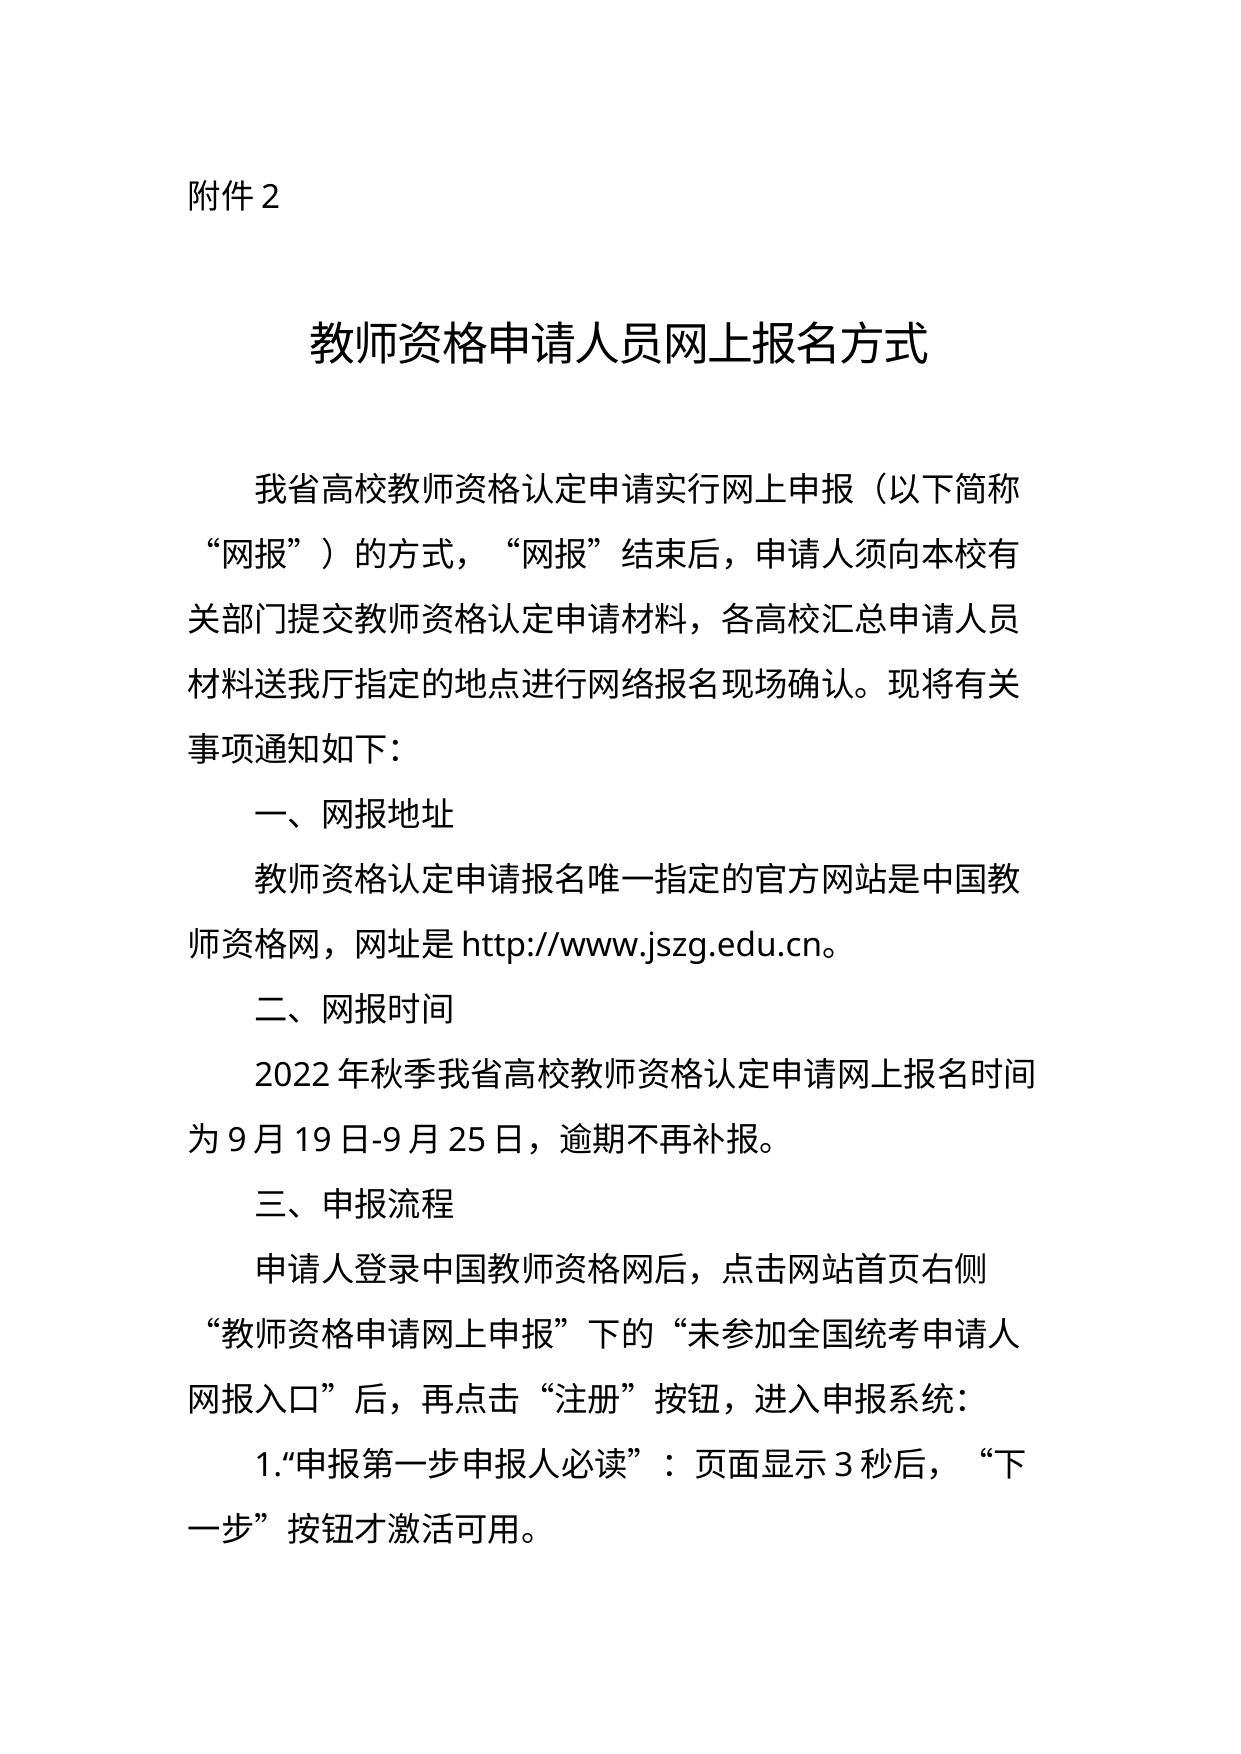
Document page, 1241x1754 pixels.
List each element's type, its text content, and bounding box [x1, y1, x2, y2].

text 二、网报时间 [187, 974, 1053, 1039]
text 一、网报地址 [187, 779, 1053, 844]
text 附件2 [187, 162, 1053, 227]
text 教师资格申请人员网上报名方式 [187, 292, 1053, 389]
text 2022年秋季我省高校教师资格认定申请网上报名时间为9月19日-9月25日，逾期不再补报。 [187, 1039, 1053, 1169]
text 教师资格认定申请报名唯一指定的官方网站是中国教师资格网，网址是http://www.jszg.edu.cn。 [187, 844, 1053, 974]
text 三、申报流程 [187, 1169, 1053, 1234]
text 申请人登录中国教师资格网后，点击网站首页右侧“教师资格申请网上申报”下的“未参加全国统考申请人网报入口”后，再点击“注册”按钮，进入申报系统： [187, 1234, 1053, 1429]
text 我省高校教师资格认定申请实行网上申报（以下简称“网报”）的方式，“网报”结束后，申请人须向本校有关部门提交教师资格认定申请材料，各高校汇总申请人员材料送我厅指定的地点进行网络报名现场确认。现将有关事项通知如下： [187, 454, 1053, 779]
list “申报第一步申报人必读”：页面显示3秒后，“下一步”按钮才激活可用。 [187, 1429, 1053, 1559]
